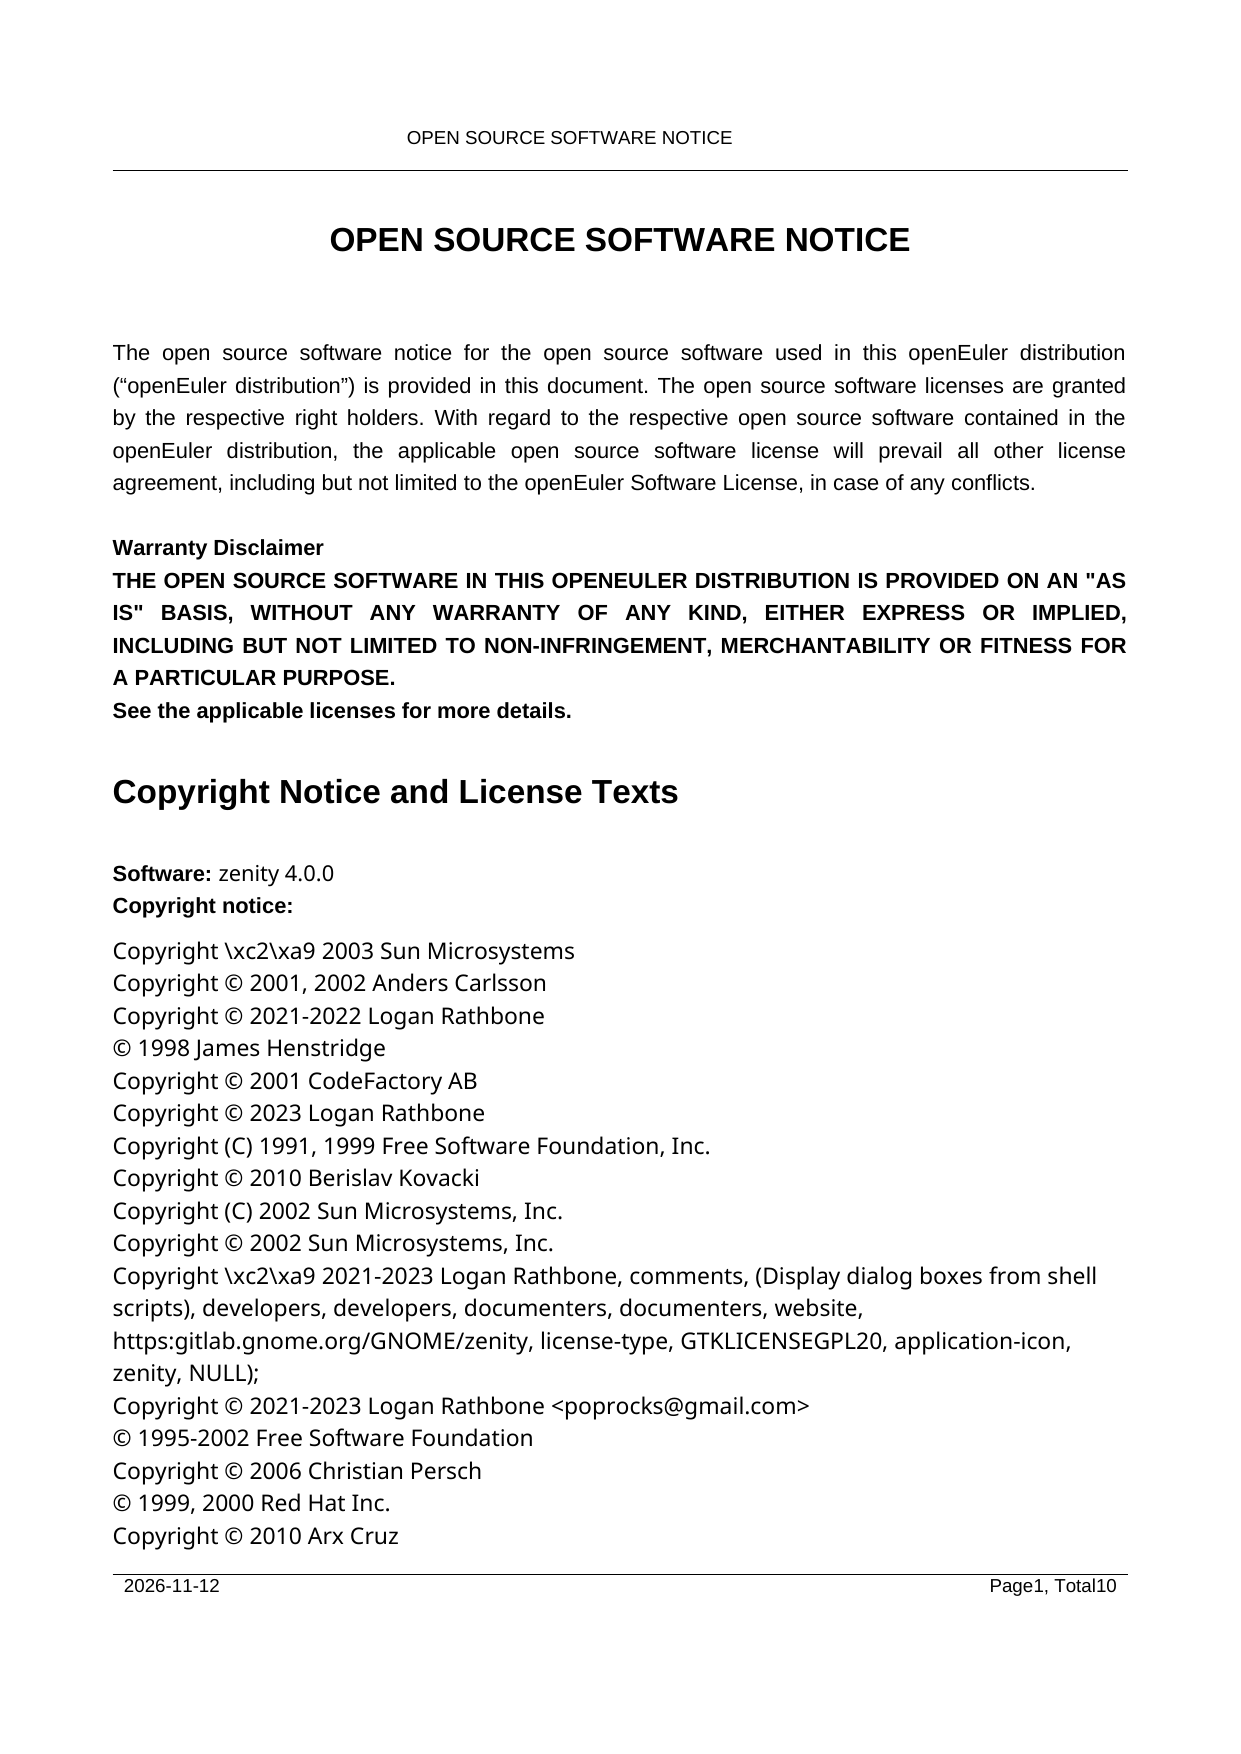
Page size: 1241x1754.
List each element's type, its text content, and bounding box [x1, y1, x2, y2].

text OPEN SOURCE SOFTWARE NOTICE [112, 206, 1128, 271]
text THE OPEN SOURCE SOFTWARE IN THIS OPENEULER DISTRIBUTION IS PROVIDED ON AN "AS IS" BASIS, WITHOUT ANY WARRANTY OF ANY KIND, EITHER EXPRESS OR IMPLIED, INCLUDING BUT NOT LIMITED TO NON-INFRINGEMENT, MERCHANTABILITY OR FITNESS FOR A PARTICULAR PURPOSE. See the applicable licenses for more details. [112, 564, 1128, 726]
text Copyright notice: [112, 889, 1128, 921]
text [112, 934, 1128, 1551]
text The open source software notice for the open source software used in this openEuler distribution (“openEuler distribution”) is provided in this document. The open source software licenses are granted by the respective right holders. With regard to the respective open source software contained in the openEuler distribution, the applicable open source software license will prevail all other license agreement, including but not limited to the openEuler Software License, in case of any conflicts. [112, 336, 1128, 499]
title Software: zenity 4.0.0 [112, 856, 1128, 889]
text Warranty Disclaimer [112, 531, 1128, 564]
text Copyright Notice and License Texts [112, 759, 1128, 824]
